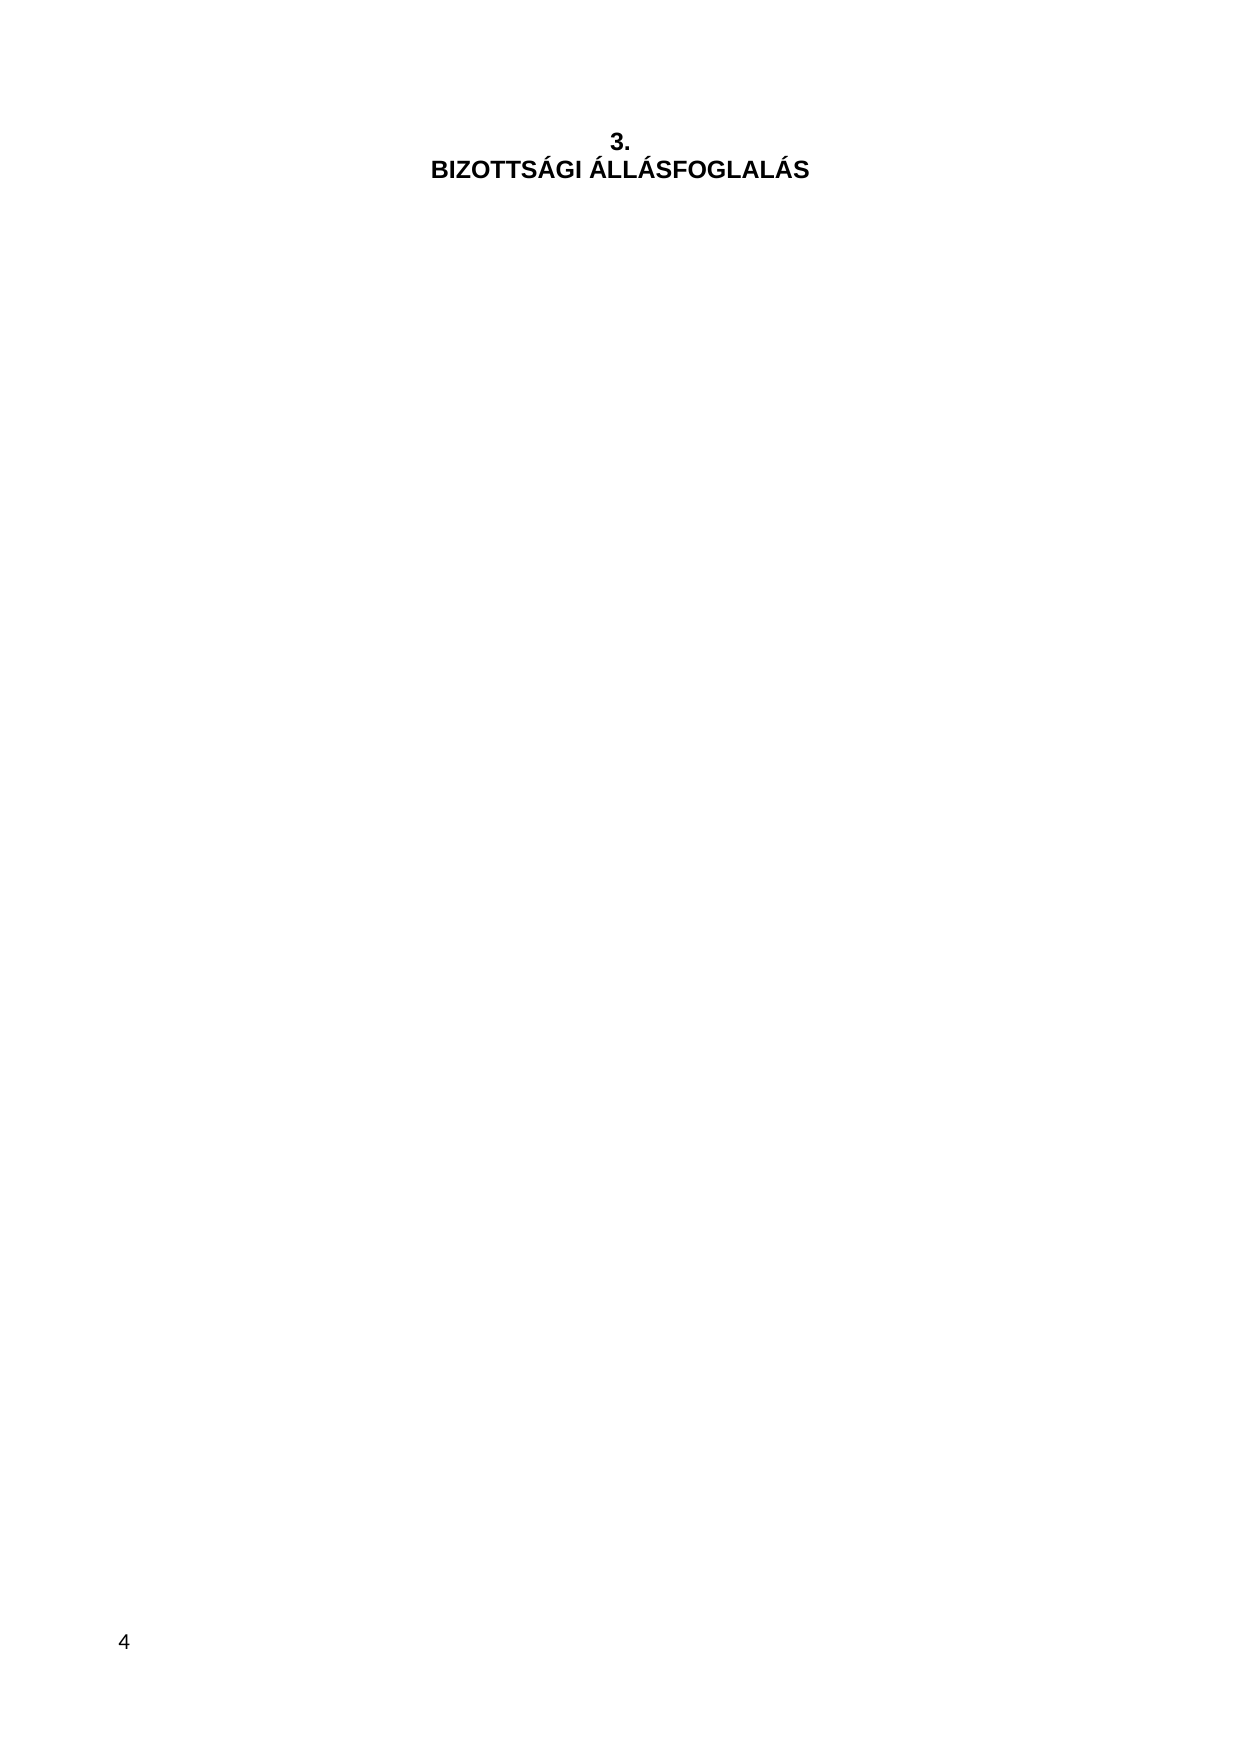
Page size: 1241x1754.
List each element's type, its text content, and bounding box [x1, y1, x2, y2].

text 3. [118, 126, 1122, 155]
text BIZOTTSÁGI ÁLLÁSFOGLALÁS [118, 155, 1122, 184]
